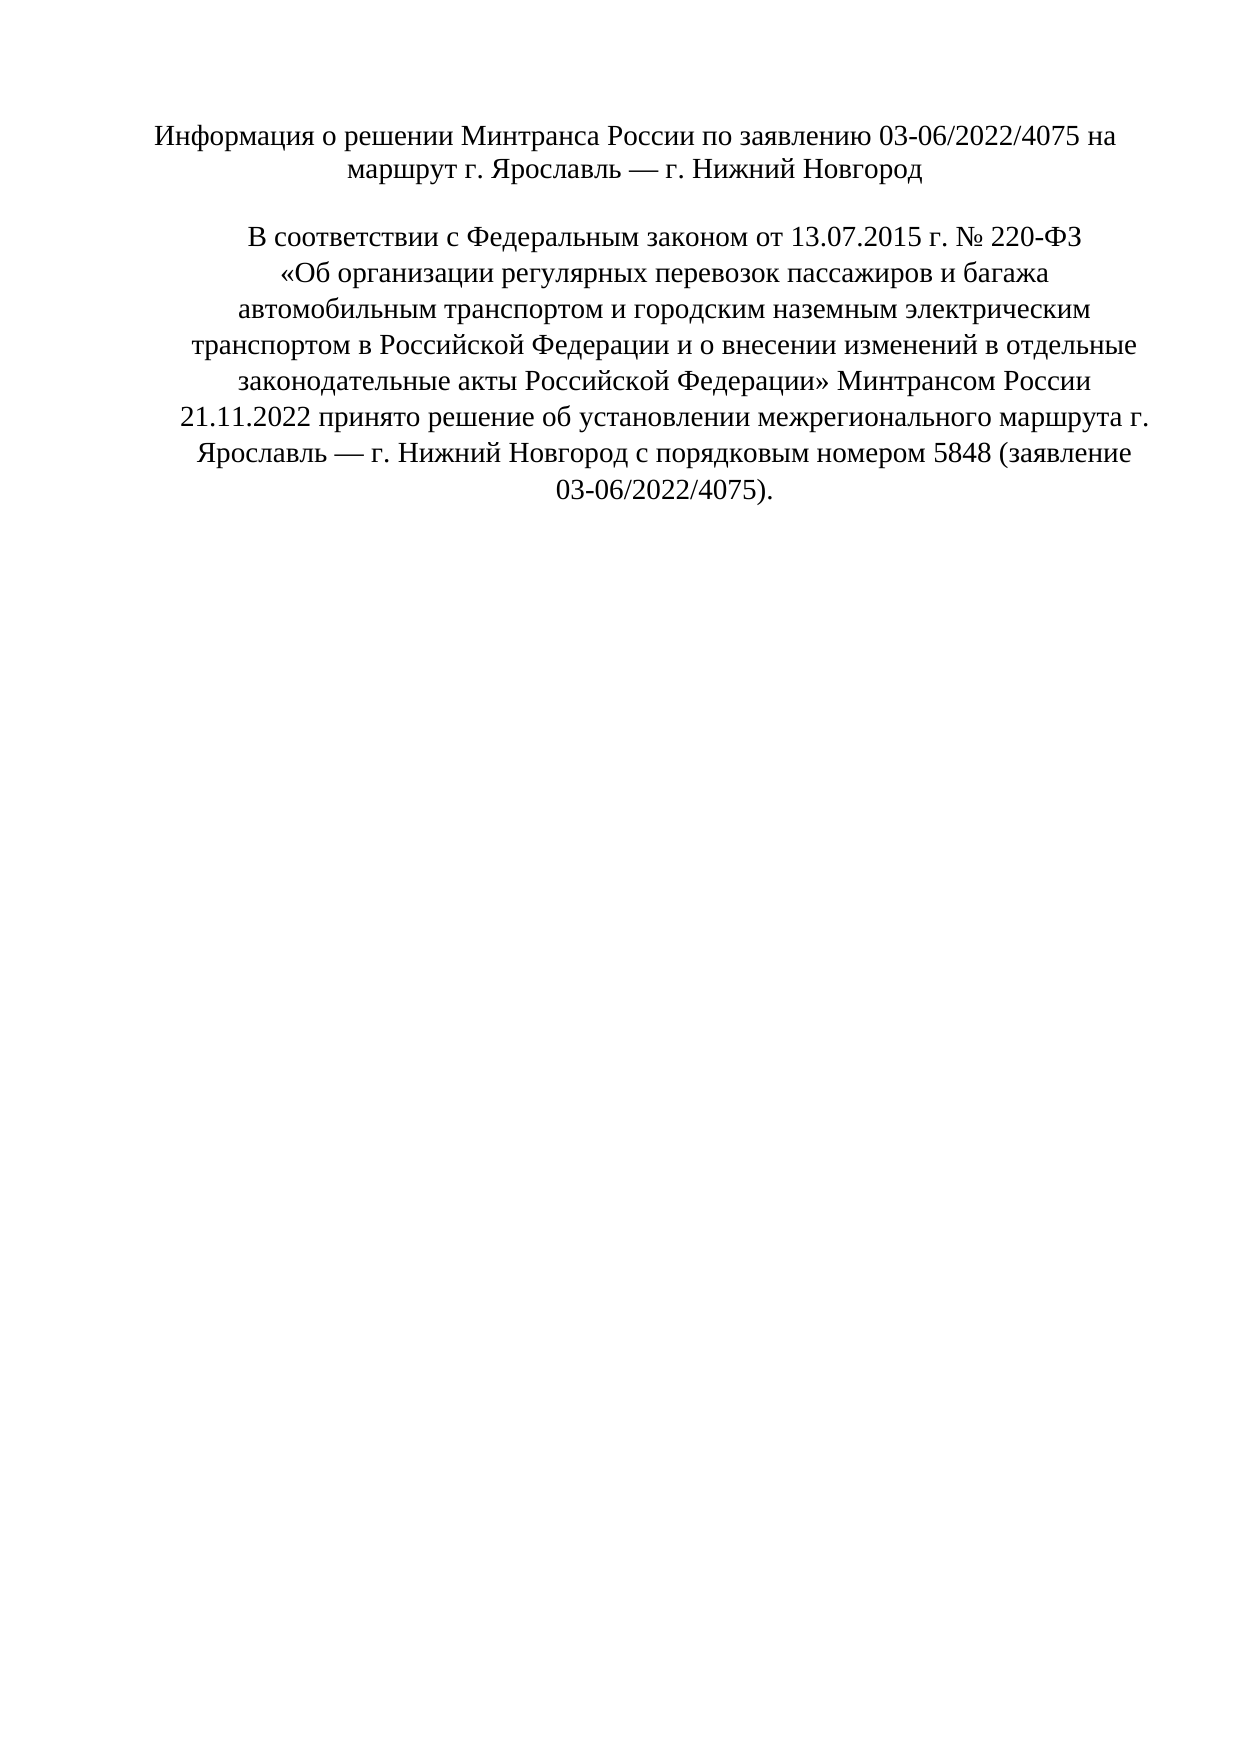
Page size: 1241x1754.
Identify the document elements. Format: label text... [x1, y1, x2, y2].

text Информация о решении Минтранса России по заявлению 03-06/2022/4075 на маршрут г. Ярославль — г. Нижний Новгород [118, 118, 1152, 185]
text В соответствии с Федеральным законом от 13.07.2015 г. № 220-ФЗ «Об организации регулярных перевозок пассажиров и багажа автомобильным транспортом и городским наземным электрическим транспортом в Российской Федерации и о внесении изменений в отдельные законодательные акты Российской Федерации» Минтрансом России 21.11.2022 принято решение об установлении межрегионального маршрута г. Ярославль — г. Нижний Новгород с порядковым номером 5848 (заявление 03-06/2022/4075). [177, 219, 1152, 505]
